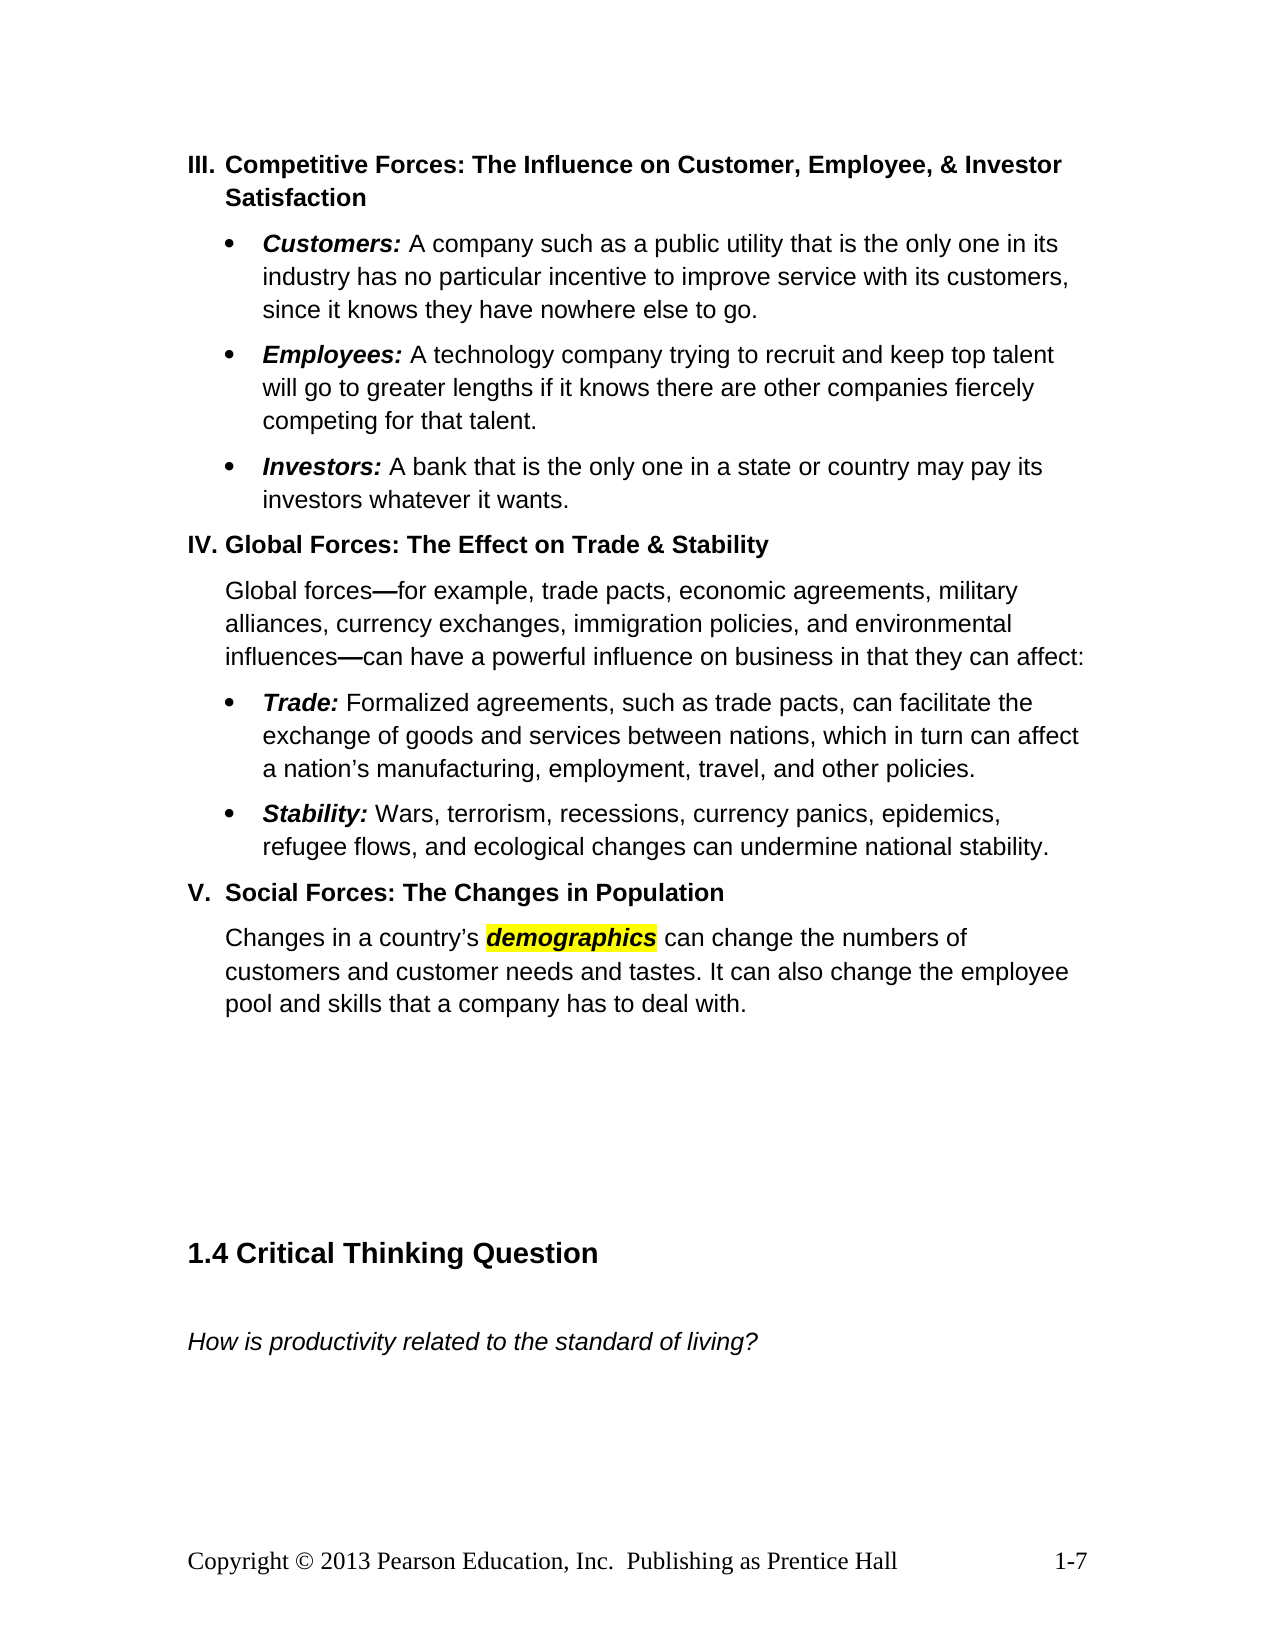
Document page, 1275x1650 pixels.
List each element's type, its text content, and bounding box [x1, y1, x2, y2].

list Trade: Formalized agreements, such as trade pacts, can facilitate the exchange of goods and services between nations, which in turn can affect a nation’s manufacturing, employment, travel, and other policies. [225, 688, 1087, 782]
text Global forces—for example, trade pacts, economic agreements, military alliances, currency exchanges, immigration policies, and environmental influences—can have a powerful influence on business in that they can affect: [225, 576, 1087, 671]
list Stability: Wars, terrorism, recessions, currency panics, epidemics, refugee flows, and ecological changes can undermine national stability. [225, 799, 1087, 861]
text Changes in a country’s demographics can change the numbers of customers and customer needs and tastes. It can also change the employee pool and skills that a company has to deal with. [225, 923, 1087, 1018]
list Investors: A bank that is the only one in a state or country may pay its investors whatever it wants. [225, 452, 1087, 514]
text How is productivity related to the standard of living? [187, 1327, 1087, 1356]
list Employees: A technology company trying to recruit and keep top talent will go to greater lengths if it knows there are other companies fiercely competing for that talent. [225, 340, 1087, 435]
text IV. Global Forces: The Effect on Trade & Stability [187, 531, 1087, 559]
text III. Competitive Forces: The Influence on Customer, Employee, & Investor Satisfaction [187, 150, 1087, 212]
text V. Social Forces: The Changes in Population [187, 878, 1087, 907]
text 1.4 Critical Thinking Question [187, 1236, 1087, 1270]
list Customers: A company such as a public utility that is the only one in its industry has no particular incentive to improve service with its customers, since it knows they have nowhere else to go. [225, 228, 1087, 323]
